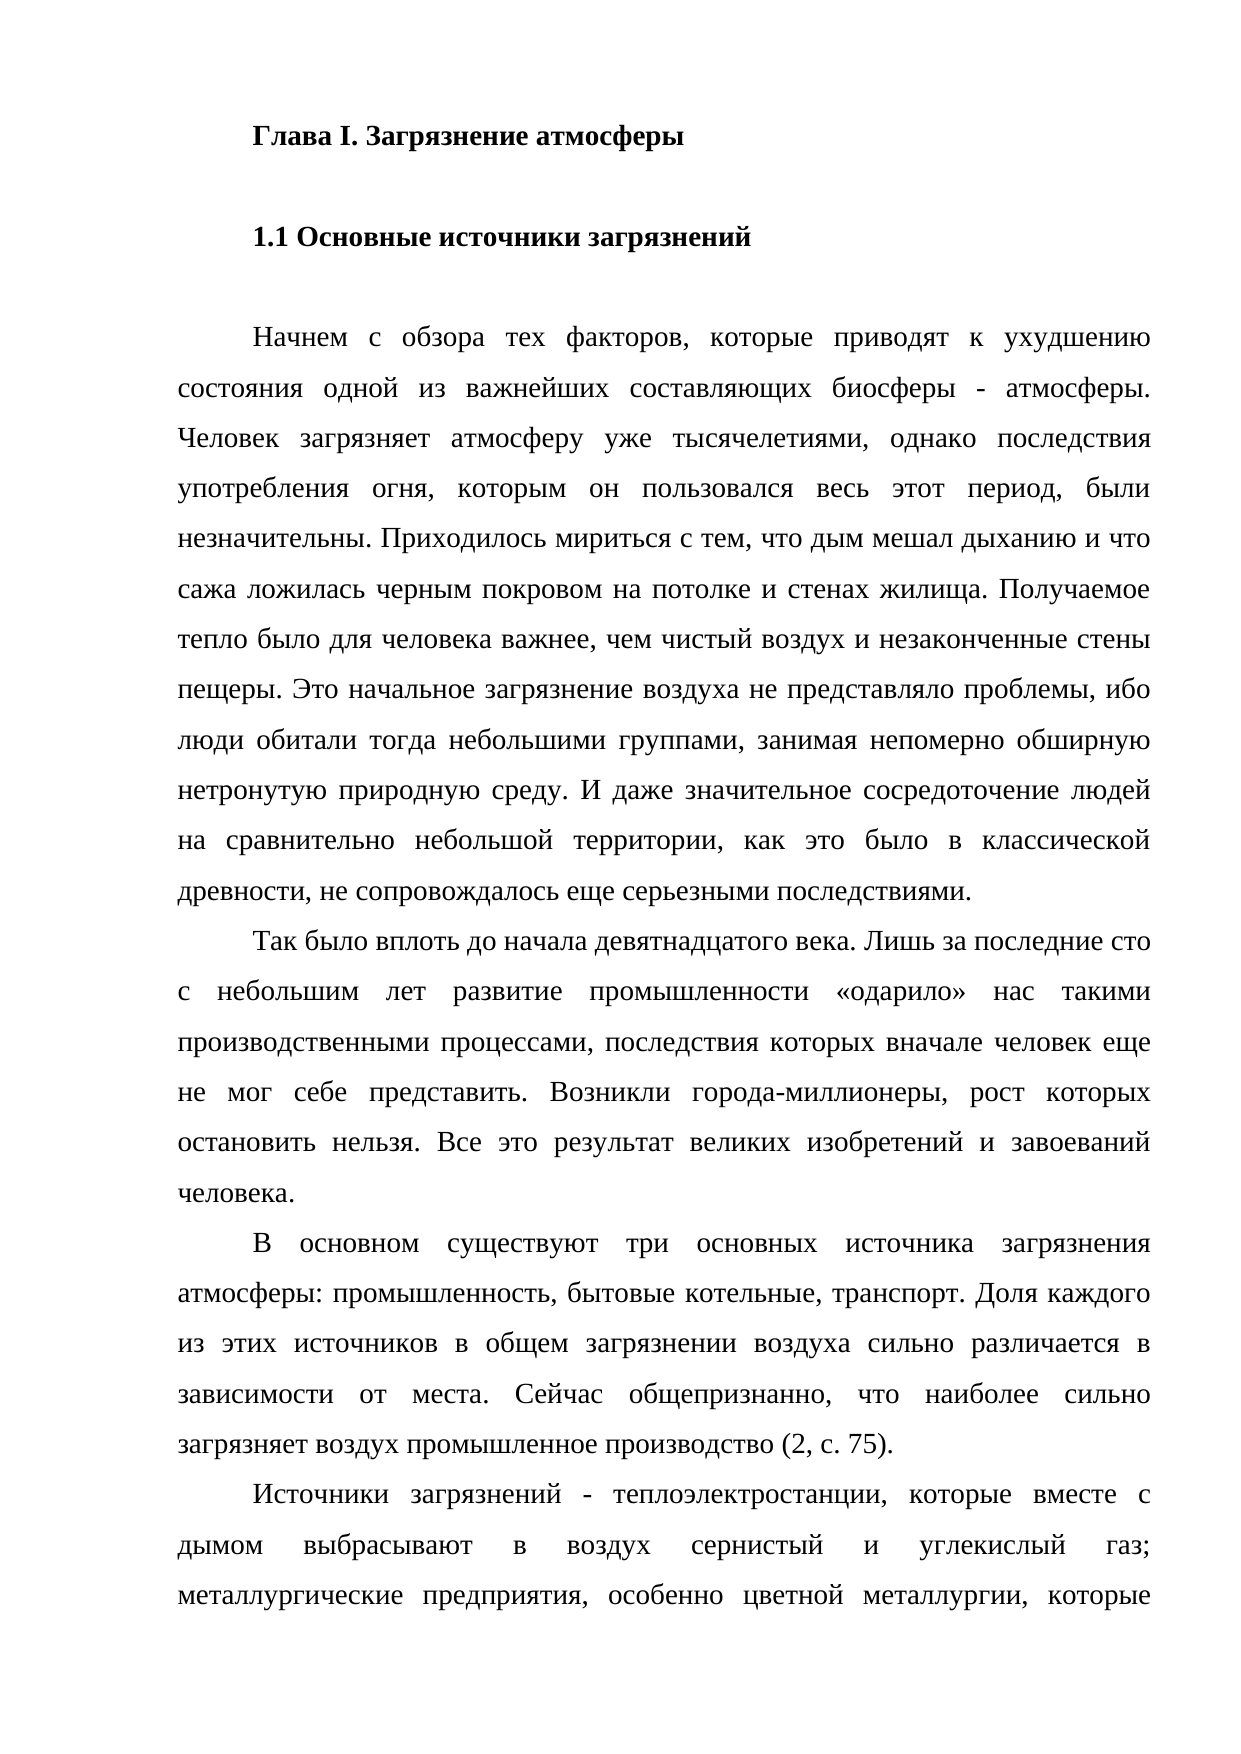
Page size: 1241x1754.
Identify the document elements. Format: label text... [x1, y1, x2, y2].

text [177, 1477, 1152, 1611]
text 1.1 Основные источники загрязнений [177, 219, 1152, 252]
text В основном существуют три основных источника загрязнения атмосферы: промышленность, бытовые котельные, транспорт. Доля каждого из этих источников в общем загрязнении воздуха сильно различается в зависимости от места. Сейчас общепризнанно, что наиболее сильно загрязняет воздух промышленное производство (2, с. 75). [177, 1225, 1152, 1460]
text Глава I. Загрязнение атмосферы [177, 118, 1152, 152]
text Так было вплоть до начала девятнадцатого века. Лишь за последние сто с небольшим лет развитие промышленности «одарило» нас такими производственными процессами, последствия которых вначале человек еще не мог себе представить. Возникли города-миллионеры, рост которых остановить нельзя. Все это результат великих изобретений и завоеваний человека. [177, 923, 1152, 1208]
text Начнем с обзора тех факторов, которые приводят к ухудшению состояния одной из важнейших составляющих биосферы - атмосферы. Человек загрязняет атмосферу уже тысячелетиями, однако последствия употребления огня, которым он пользовался весь этот период, были незначительны. Приходилось мириться с тем, что дым мешал дыханию и что сажа ложилась черным покровом на потолке и стенах жилища. Получаемое тепло было для человека важнее, чем чистый воздух и незаконченные стены пещеры. Это начальное загрязнение воздуха не представляло проблемы, ибо люди обитали тогда небольшими группами, занимая непомерно обширную нетронутую природную среду. И даже значительное сосредоточение людей на сравнительно небольшой территории, как это было в классической древности, не сопровождалось еще серьезными последствиями. [177, 319, 1152, 906]
